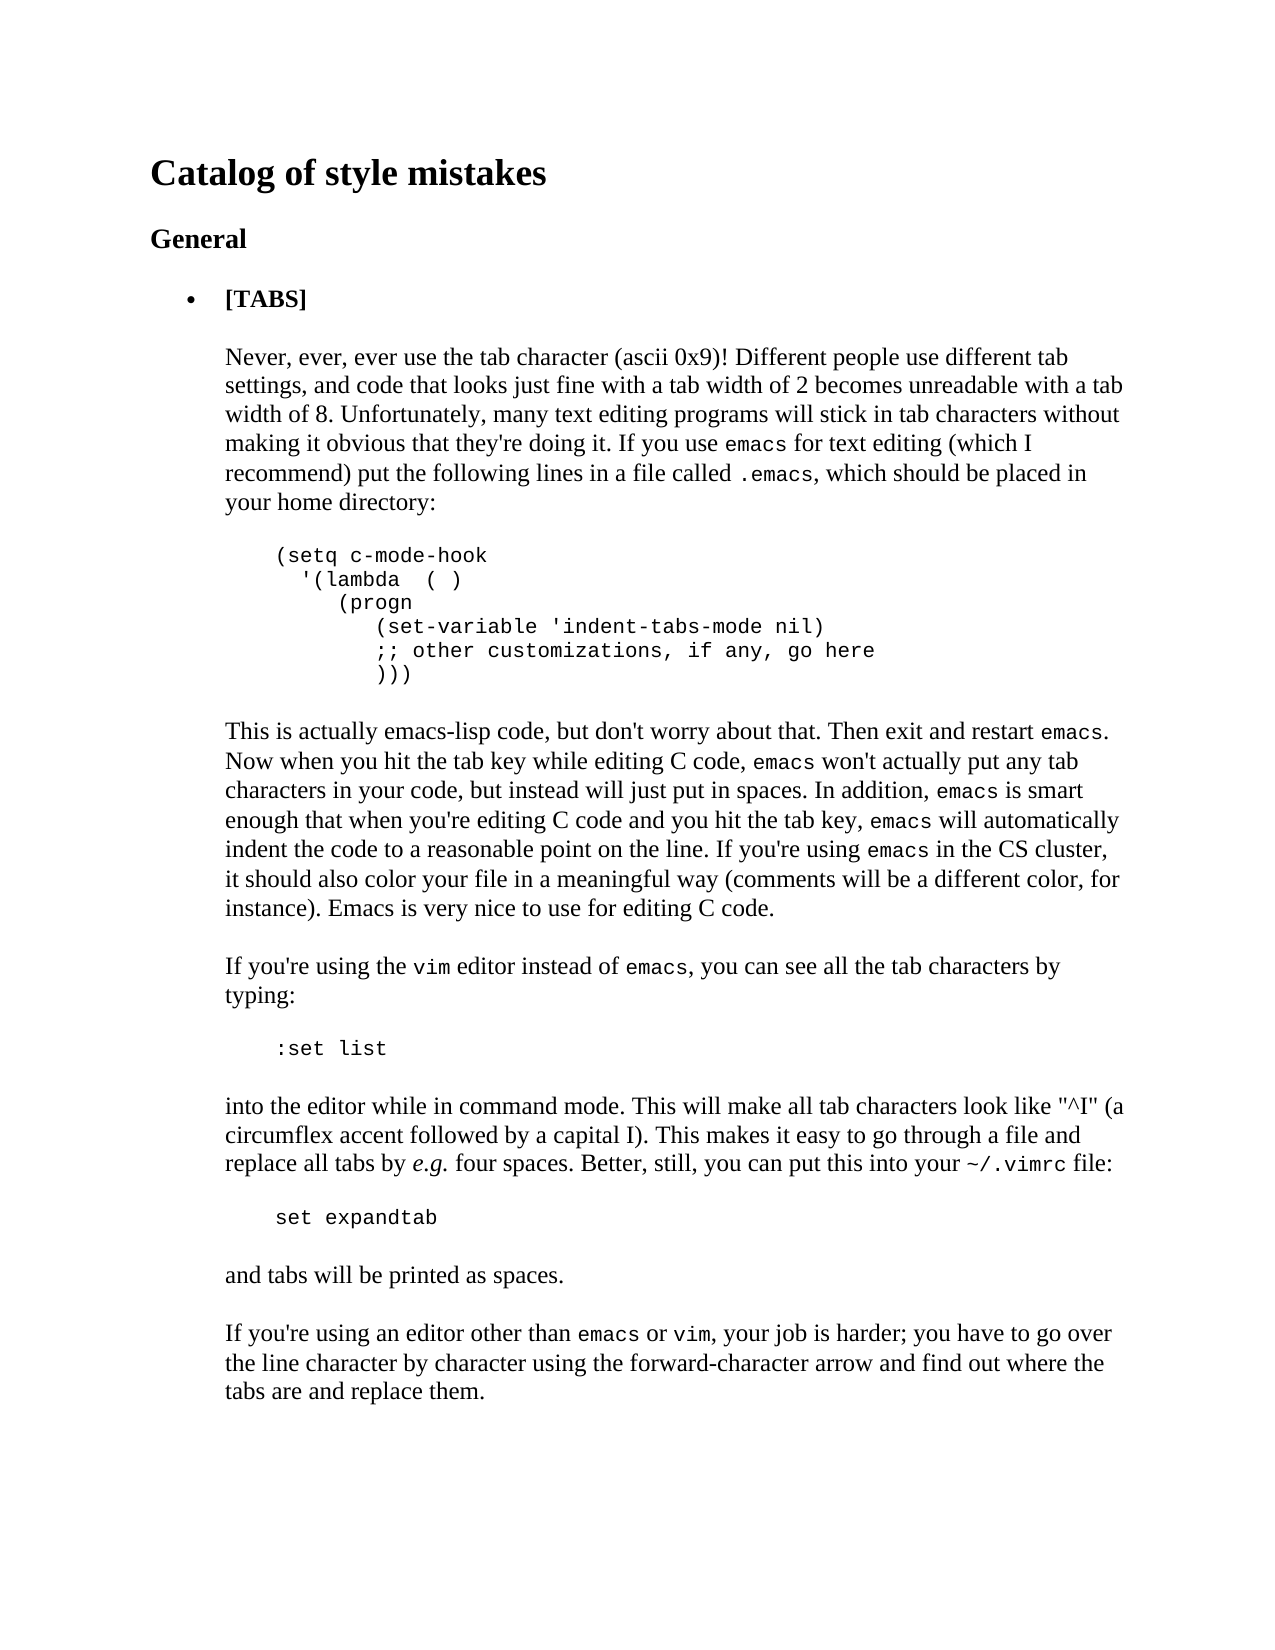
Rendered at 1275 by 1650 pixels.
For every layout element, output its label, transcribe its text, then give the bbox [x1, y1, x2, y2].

text ))) [225, 663, 1125, 687]
text :set list [225, 1038, 1125, 1062]
text Catalog of style mistakes [150, 150, 1125, 193]
text (progn [225, 592, 1125, 616]
text (setq c-mode-hook [225, 545, 1125, 569]
text and tabs will be printed as spaces. [225, 1260, 1125, 1289]
text If you're using an editor other than emacs or vim, your job is harder; you have to go over the line character by character using the forward-character arrow and find out where the tabs are and replace them. [225, 1318, 1125, 1405]
text set expandtab [225, 1207, 1125, 1231]
text ;; other customizations, if any, go here [225, 640, 1125, 663]
text This is actually emacs-lisp code, but don't worry about that. Then exit and restart emacs. Now when you hit the tab key while editing C code, emacs won't actually put any tab characters in your code, but instead will just put in spaces. In addition, emacs is smart enough that when you're editing C code and you hit the tab key, emacs will automatically indent the code to a reasonable point on the line. If you're using emacs in the CS cluster, it should also color your file in a meaningful way (comments will be a different color, for instance). Emacs is very nice to use for editing C code. [225, 716, 1125, 922]
text General [150, 222, 1125, 255]
text If you're using the vim editor instead of emacs, you can see all the tab characters by typing: [225, 951, 1125, 1009]
text '(lambda ( ) [225, 569, 1125, 592]
text Never, ever, ever use the tab character (ascii 0x9)! Different people use different tab settings, and code that looks just fine with a tab width of 2 becomes unreadable with a tab width of 8. Unfortunately, many text editing programs will stick in tab characters without making it obvious that they're doing it. If you use emacs for text editing (which I recommend) put the following lines in a file called .emacs, which should be placed in your home directory: [225, 342, 1125, 516]
text (set-variable 'indent-tabs-mode nil) [225, 616, 1125, 640]
list [TABS] [187, 284, 1125, 313]
text into the editor while in command mode. This will make all tab characters look like "^I" (a circumflex accent followed by a capital I). This makes it easy to go through a file and replace all tabs by e.g. four spaces. Better, still, you can put this into your ~/.vimrc file: [225, 1091, 1125, 1178]
